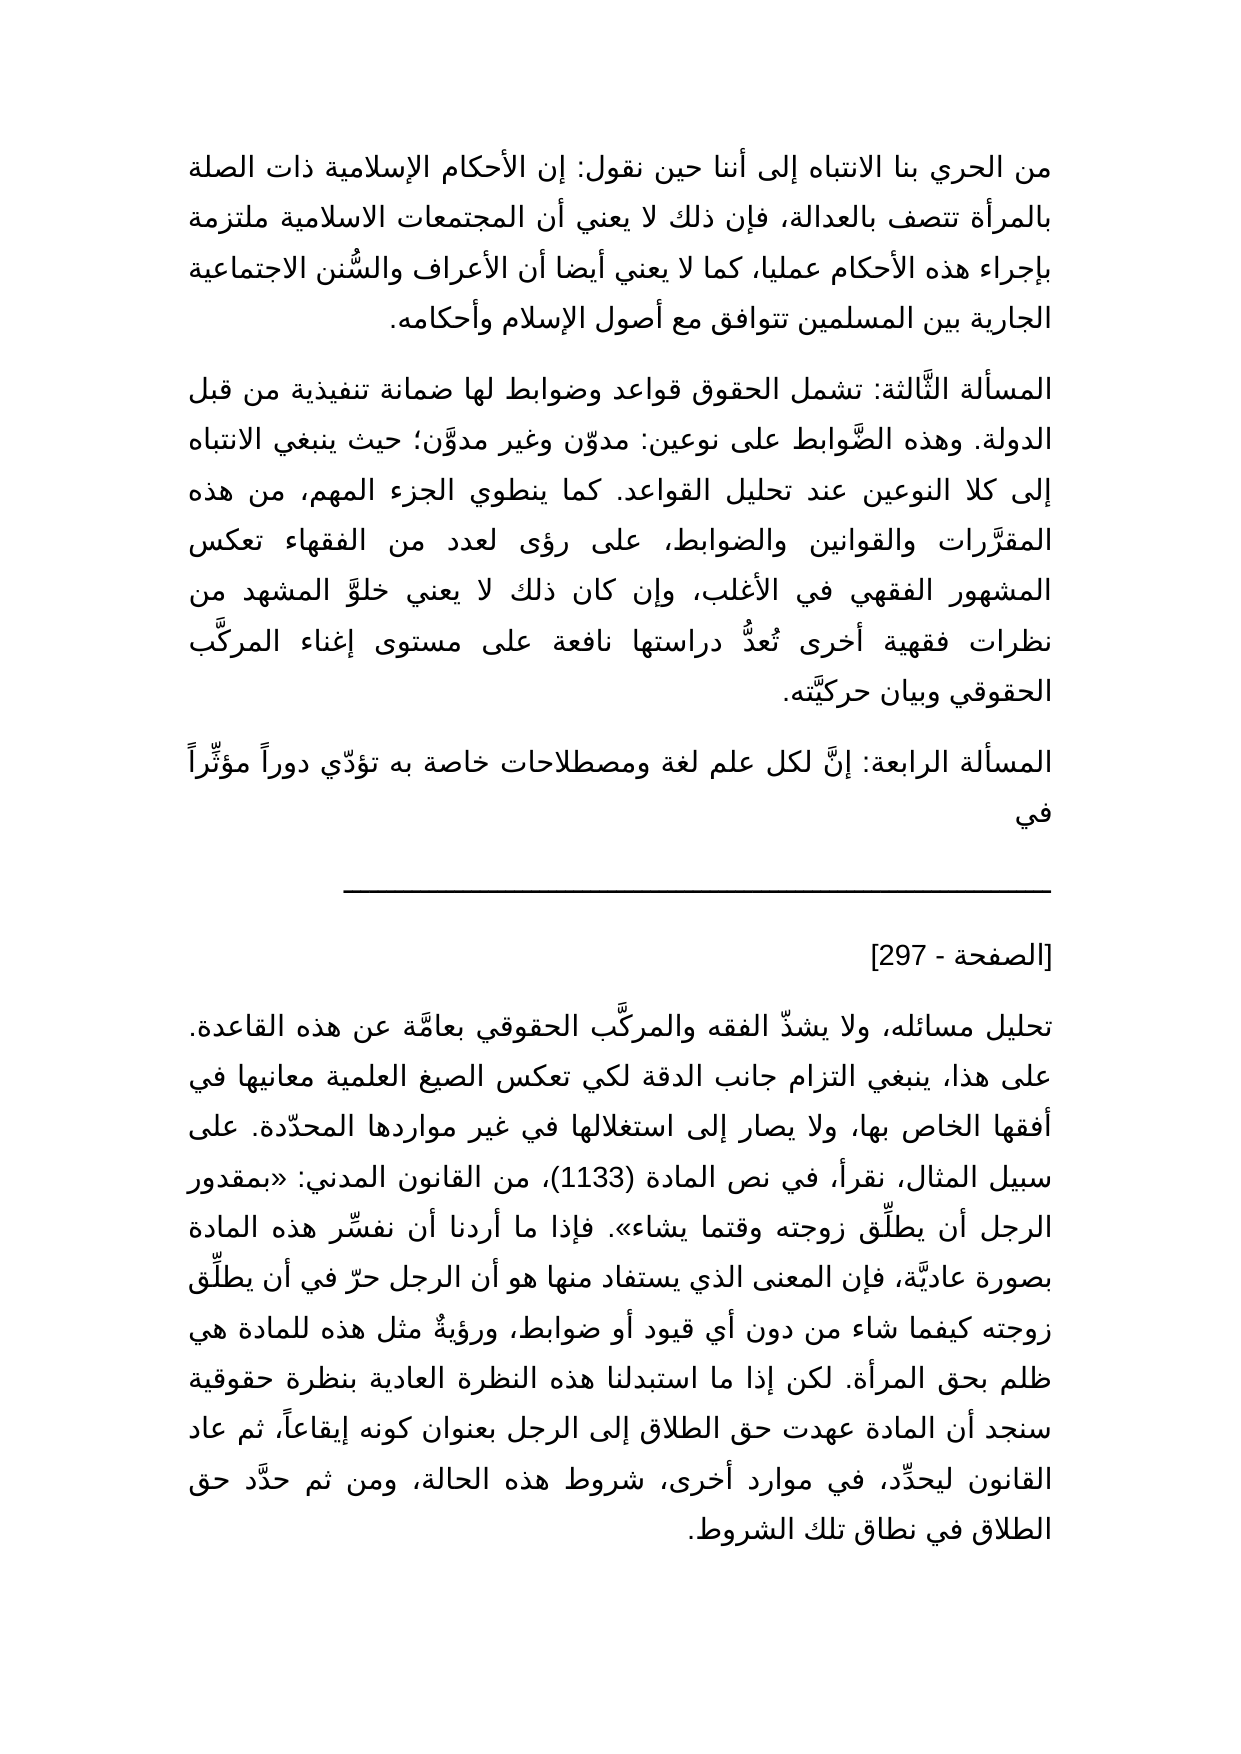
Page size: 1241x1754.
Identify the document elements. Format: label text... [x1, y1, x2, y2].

text ـــــــــــــــــــــــــــــــــــــــــــــــــــــــــــــــــــــــــــــــــــ [187, 867, 1053, 900]
text المسألة الثَّالثة: تشمل الحقوق قواعد وضوابط لها ضمانة تنفيذية من قبل الدولة. وهذه الضَّوابط على نوعين: مدوّن وغير مدوَّن؛ حيث ينبغي الانتباه إلى كلا النوعين عند تحليل القواعد. كما ينطوي الجزء المهم، من هذه المقرَّرات والقوانين والضوابط، على رؤى لعدد من الفقهاء تعكس المشهور الفقهي في الأغلب، وإن كان ذلك لا يعني خلوَّ المشهد من نظرات فقهية أخرى تُعدُّ دراستها نافعة على مستوى إغناء المركَّب الحقوقي وبيان حركيَّته. [187, 372, 1053, 707]
text المسألة الرابعة: إنَّ لكل علم لغة ومصطلاحات خاصة به تؤدّي دوراً مؤثِّراً في [187, 745, 1053, 829]
text من الحري بنا الانتباه إلى أننا حين نقول: إن الأحكام الإسلامية ذات الصلة بالمرأة تتصف بالعدالة، فإن ذلك لا يعني أن المجتمعات الاسلامية ملتزمة بإجراء هذه الأحكام عمليا، كما لا يعني أيضا أن الأعراف والسُّنن الاجتماعية الجارية بين المسلمين تتوافق مع أصول الإسلام وأحكامه. [187, 150, 1053, 334]
text تحليل مسائله، ولا يشذّ الفقه والمركَّب الحقوقي بعامَّة عن هذه القاعدة. على هذا، ينبغي التزام جانب الدقة لكي تعكس الصيغ العلمية معانيها في أفقها الخاص بها، ولا يصار إلى استغلالها في غير مواردها المحدّدة. على سبيل المثال، نقرأ، في نص المادة (1133)، من القانون المدني: «بمقدور الرجل أن يطلِّق زوجته وقتما يشاء». فإذا ما أردنا أن نفسِّر هذه المادة بصورة عاديَّة، فإن المعنى الذي يستفاد منها هو أن الرجل حرّ في أن يطلِّق زوجته كيفما شاء من دون أي قيود أو ضوابط، ورؤيةٌ مثل هذه للمادة هي ظلم بحق المرأة. لكن إذا ما استبدلنا هذه النظرة العادية بنظرة حقوقية سنجد أن المادة عهدت حق الطلاق إلى الرجل بعنوان كونه إيقاعاً، ثم عاد القانون ليحدِّد، في موارد أخرى، شروط هذه الحالة، ومن ثم حدَّد حق الطلاق في نطاق تلك الشروط. [187, 1009, 1053, 1546]
text [الصفحة - 297] [187, 938, 1053, 971]
